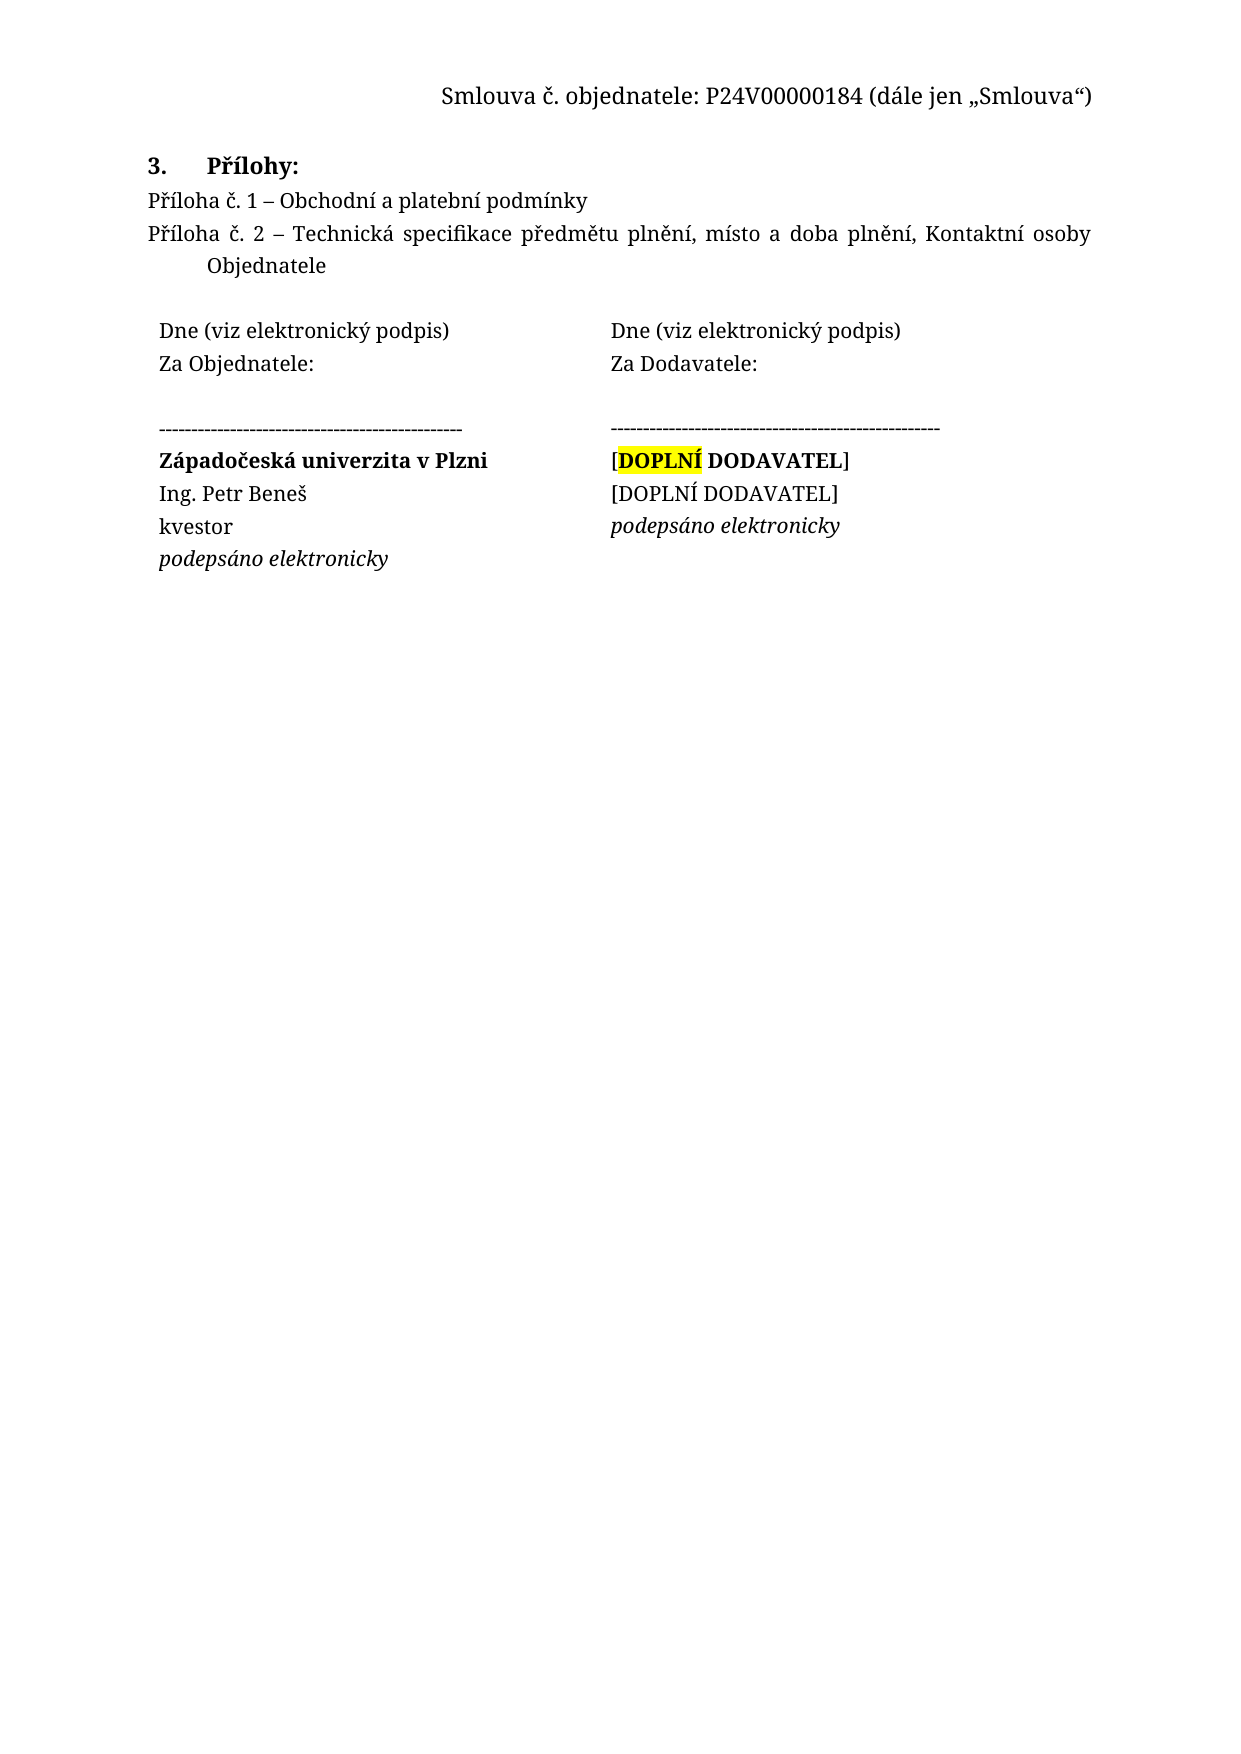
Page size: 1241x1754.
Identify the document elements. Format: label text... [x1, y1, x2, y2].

text Příloha č. 2 – Technická specifikace předmětu plnění, místo a doba plnění, Kontaktní osoby Objednatele [148, 219, 1093, 280]
list Přílohy: [148, 150, 1093, 181]
text Příloha č. 1 – Obchodní a platební podmínky [148, 186, 1093, 214]
table_header Dne (viz elektronický podpis) Za Objednatele: ----------------------------------------------- Západočeská univerzita v Plzni Ing. Petr Beneš kvestor podepsáno elektronicky [148, 316, 599, 577]
table_header Dne (viz elektronický podpis) Za Dodavatele: --------------------------------------------------- [DOPLNÍ DODAVATEL] [DOPLNÍ DODAVATEL] podepsáno elektronicky [599, 316, 1051, 577]
